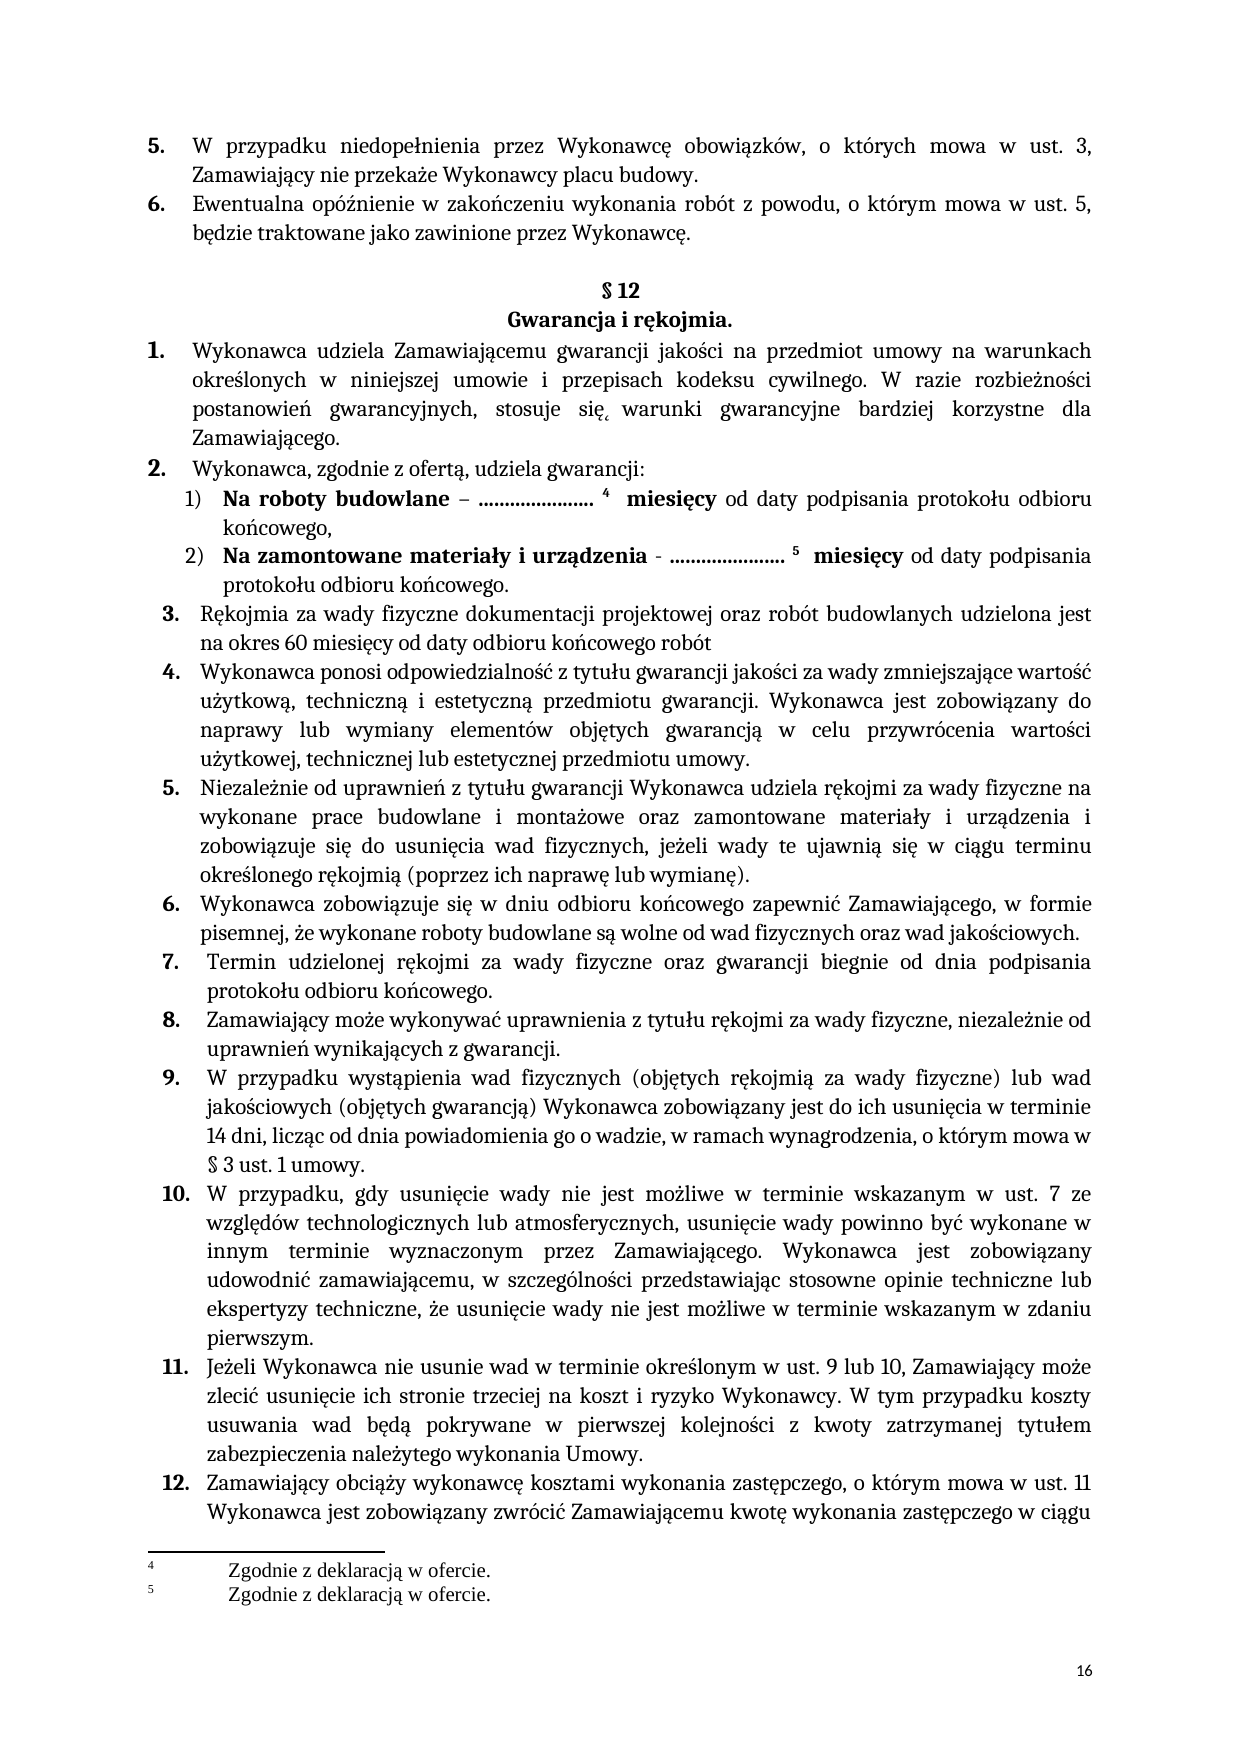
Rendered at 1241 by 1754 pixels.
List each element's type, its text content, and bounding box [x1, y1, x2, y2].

text Gwarancja i rękojmia. [148, 307, 1093, 333]
list Niezależnie od uprawnień z tytułu gwarancji Wykonawca udziela rękojmi za wady fizyczne na wykonane prace budowlane i montażowe oraz zamontowane materiały i urządzenia i zobowiązuje się do usunięcia wad fizycznych, jeżeli wady te ujawnią się w ciągu terminu określonego rękojmią (poprzez ich naprawę lub wymianę). [162, 775, 1093, 888]
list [162, 1470, 1093, 1525]
list W przypadku niedopełnienia przez Wykonawcę obowiązków, o których mowa w ust. 3, Zamawiający nie przekaże Wykonawcy placu budowy. [148, 133, 1093, 188]
list Ewentualna opóźnienie w zakończeniu wykonania robót z powodu, o którym mowa w ust. 5, będzie traktowane jako zawinione przez Wykonawcę. [148, 191, 1093, 246]
list Wykonawca, zgodnie z ofertą, udziela gwarancji: [148, 454, 1093, 483]
list W przypadku, gdy usunięcie wady nie jest możliwe w terminie wskazanym w ust. 7 ze względów technologicznych lub atmosferycznych, usunięcie wady powinno być wykonane w innym terminie wyznaczonym przez Zamawiającego. Wykonawca jest zobowiązany udowodnić zamawiającemu, w szczególności przedstawiając stosowne opinie techniczne lub ekspertyzy techniczne, że usunięcie wady nie jest możliwe w terminie wskazanym w zdaniu pierwszym. [162, 1180, 1093, 1352]
list Na zamontowane materiały i urządzenia - ...................... miesięcy od daty podpisania protokołu odbioru końcowego. [185, 543, 1093, 599]
list Wykonawca zobowiązuje się w dniu odbioru końcowego zapewnić Zamawiającego, w formie pisemnej, że wykonane roboty budowlane są wolne od wad fizycznych oraz wad jakościowych. [162, 891, 1093, 946]
list Na roboty budowlane – ...................... miesięcy od daty podpisania protokołu odbioru końcowego, [185, 485, 1093, 541]
list Termin udzielonej rękojmi za wady fizyczne oraz gwarancji biegnie od dnia podpisania protokołu odbioru końcowego. [162, 949, 1093, 1004]
list Wykonawca udziela Zamawiającemu gwarancji jakości na przedmiot umowy na warunkach określonych w niniejszej umowie i przepisach kodeksu cywilnego. W razie rozbieżności postanowień gwarancyjnych, stosuje się̨ warunki gwarancyjne bardziej korzystne dla Zamawiającego. [148, 336, 1093, 451]
list Jeżeli Wykonawca nie usunie wad w terminie określonym w ust. 9 lub 10, Zamawiający może zlecić usunięcie ich stronie trzeciej na koszt i ryzyko Wykonawcy. W tym przypadku koszty usuwania wad będą pokrywane w pierwszej kolejności z kwoty zatrzymanej tytułem zabezpieczenia należytego wykonania Umowy. [162, 1354, 1093, 1467]
list Rękojmia za wady fizyczne dokumentacji projektowej oraz robót budowlanych udzielona jest na okres 60 miesięcy od daty odbioru końcowego robót [162, 601, 1093, 657]
list Wykonawca ponosi odpowiedzialność z tytułu gwarancji jakości za wady zmniejszające wartość użytkową, techniczną i estetyczną przedmiotu gwarancji. Wykonawca jest zobowiązany do naprawy lub wymiany elementów objętych gwarancją w celu przywrócenia wartości użytkowej, technicznej lub estetycznej przedmiotu umowy. [162, 659, 1093, 772]
list Zamawiający może wykonywać uprawnienia z tytułu rękojmi za wady fizyczne, niezależnie od uprawnień wynikających z gwarancji. [162, 1007, 1093, 1062]
list W przypadku wystąpienia wad fizycznych (objętych rękojmią za wady fizyczne) lub wad jakościowych (objętych gwarancją) Wykonawca zobowiązany jest do ich usunięcia w terminie 14 dni, licząc od dnia powiadomienia go o wadzie, w ramach wynagrodzenia, o którym mowa w § 3 ust. 1 umowy. [162, 1064, 1093, 1178]
text § 12 [148, 278, 1093, 304]
